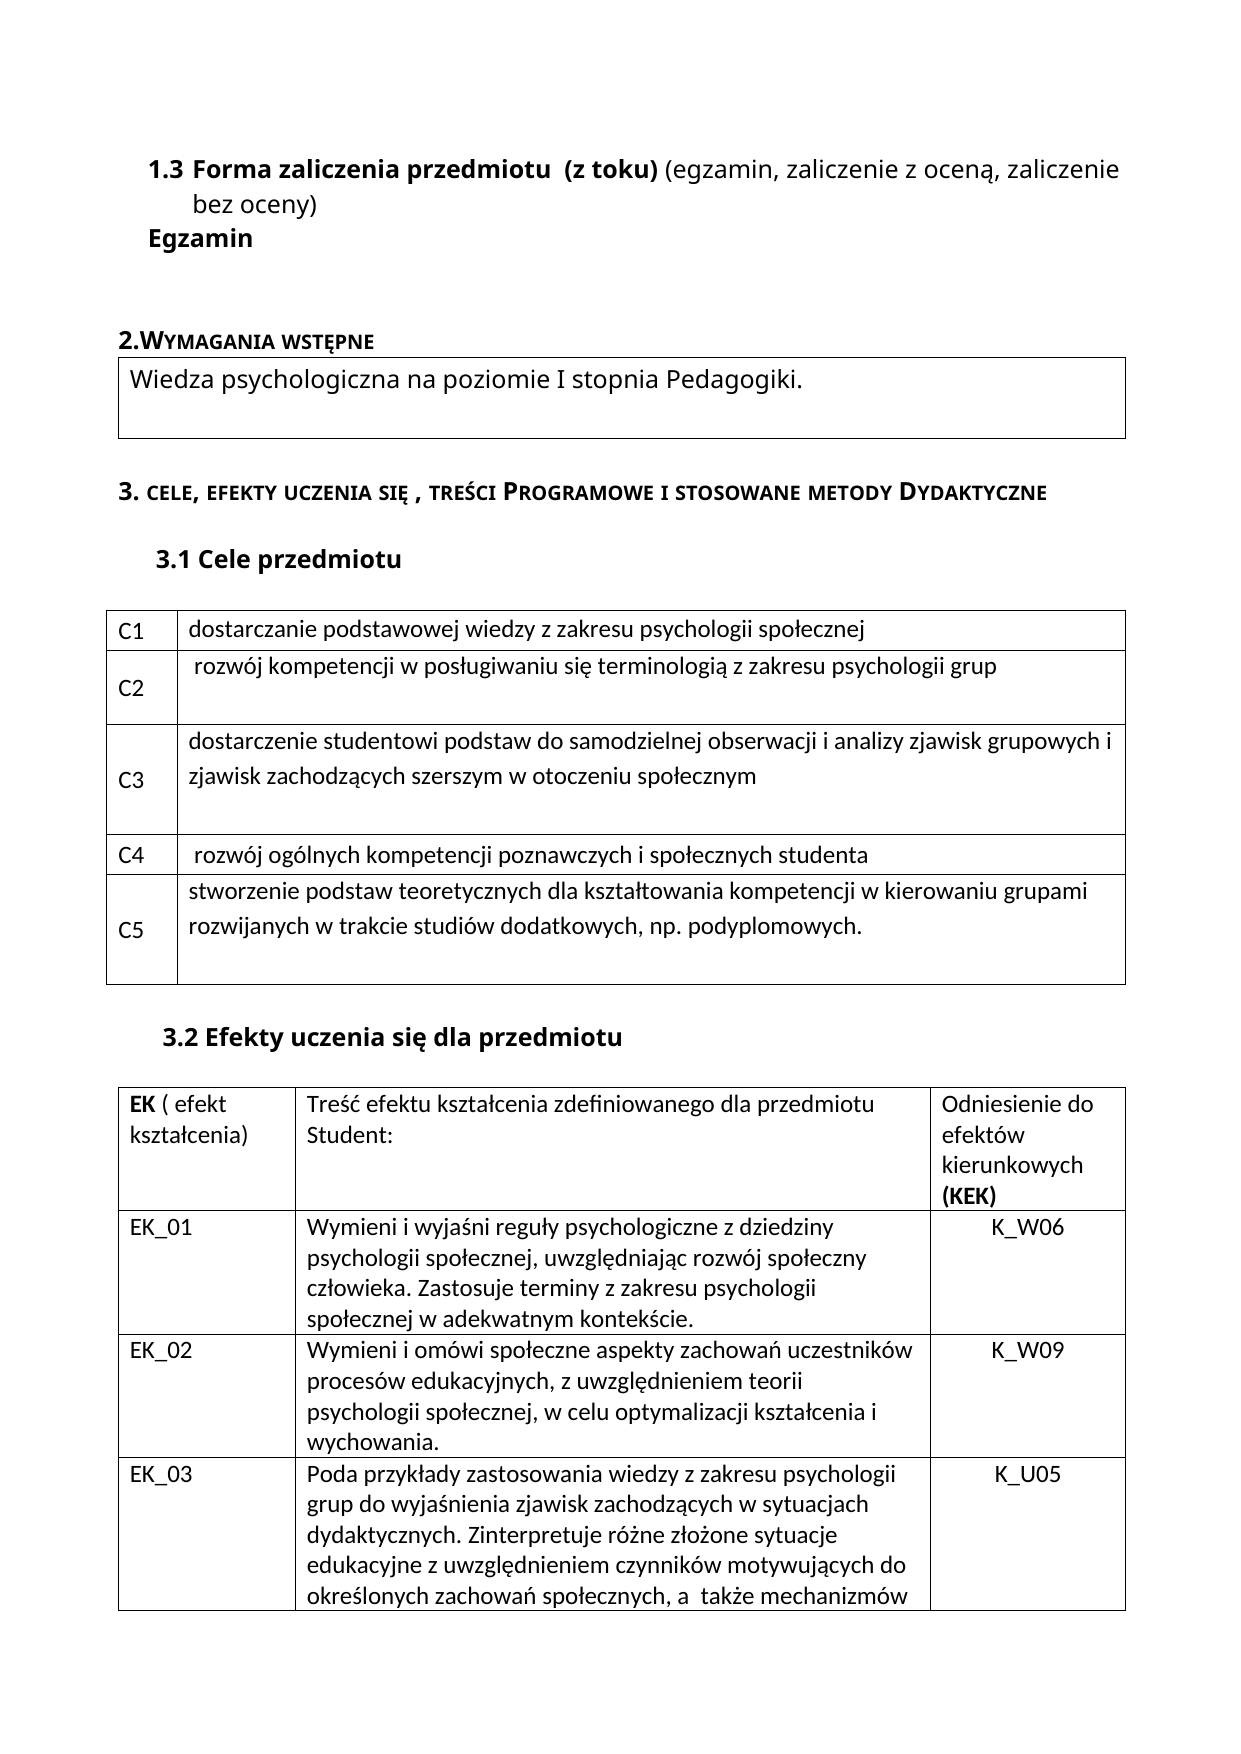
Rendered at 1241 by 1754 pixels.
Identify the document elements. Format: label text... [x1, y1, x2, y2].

text 1.3 Forma zaliczenia przedmiotu (z toku) (egzamin, zaliczenie z oceną, zaliczenie bez oceny) [148, 152, 1122, 220]
table_cell C3 [107, 725, 177, 834]
table_header C1 [107, 611, 177, 649]
text 3.1 Cele przedmiotu [156, 541, 1122, 576]
table_header Treść efektu kształcenia zdefiniowanego dla przedmiotu Student: [296, 1088, 930, 1210]
table_header Wiedza psychologiczna na poziomie I stopnia Pedagogiki. [119, 358, 1125, 438]
table_cell stworzenie podstaw teoretycznych dla kształtowania kompetencji w kierowaniu grupami rozwijanych w trakcie studiów dodatkowych, np. podyplomowych. [178, 875, 1125, 984]
text Egzamin [148, 220, 1122, 254]
table_cell C5 [107, 875, 177, 984]
table_cell C2 [107, 651, 177, 724]
table_cell Wymieni i omówi społeczne aspekty zachowań uczestników procesów edukacyjnych, z uwzględnieniem teorii psychologii społecznej, w celu optymalizacji kształcenia i wychowania. [296, 1335, 930, 1457]
table_cell EK_01 [119, 1211, 295, 1333]
table_header dostarczanie podstawowej wiedzy z zakresu psychologii społecznej [178, 611, 1125, 649]
text 2.Wymagania wstępne [118, 322, 1122, 357]
table_header Odniesienie do efektów kierunkowych (KEK) [931, 1088, 1125, 1210]
table_cell C4 [107, 835, 177, 874]
table_cell dostarczenie studentowi podstaw do samodzielnej obserwacji i analizy zjawisk grupowych i zjawisk zachodzących szerszym w otoczeniu społecznym [178, 725, 1125, 834]
table_header EK ( efekt kształcenia) [119, 1088, 295, 1210]
table_cell K_W06 [931, 1211, 1125, 1333]
text 3.2 Efekty uczenia się dla przedmiotu [162, 1019, 1122, 1053]
table_cell EK_02 [119, 1335, 295, 1457]
table_cell K_U05 [931, 1458, 1125, 1610]
table_cell K_W09 [931, 1335, 1125, 1457]
table_cell rozwój ogólnych kompetencji poznawczych i społecznych studenta [178, 835, 1125, 874]
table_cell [296, 1458, 930, 1610]
table_cell EK_03 [119, 1458, 295, 1610]
table_cell rozwój kompetencji w posługiwaniu się terminologią z zakresu psychologii grup [178, 651, 1125, 724]
table_cell Wymieni i wyjaśni reguły psychologiczne z dziedziny psychologii społecznej, uwzględniając rozwój społeczny człowieka. Zastosuje terminy z zakresu psychologii społecznej w adekwatnym kontekście. [296, 1211, 930, 1333]
text 3. cele, efekty uczenia się , treści Programowe i stosowane metody Dydaktyczne [118, 473, 1122, 507]
